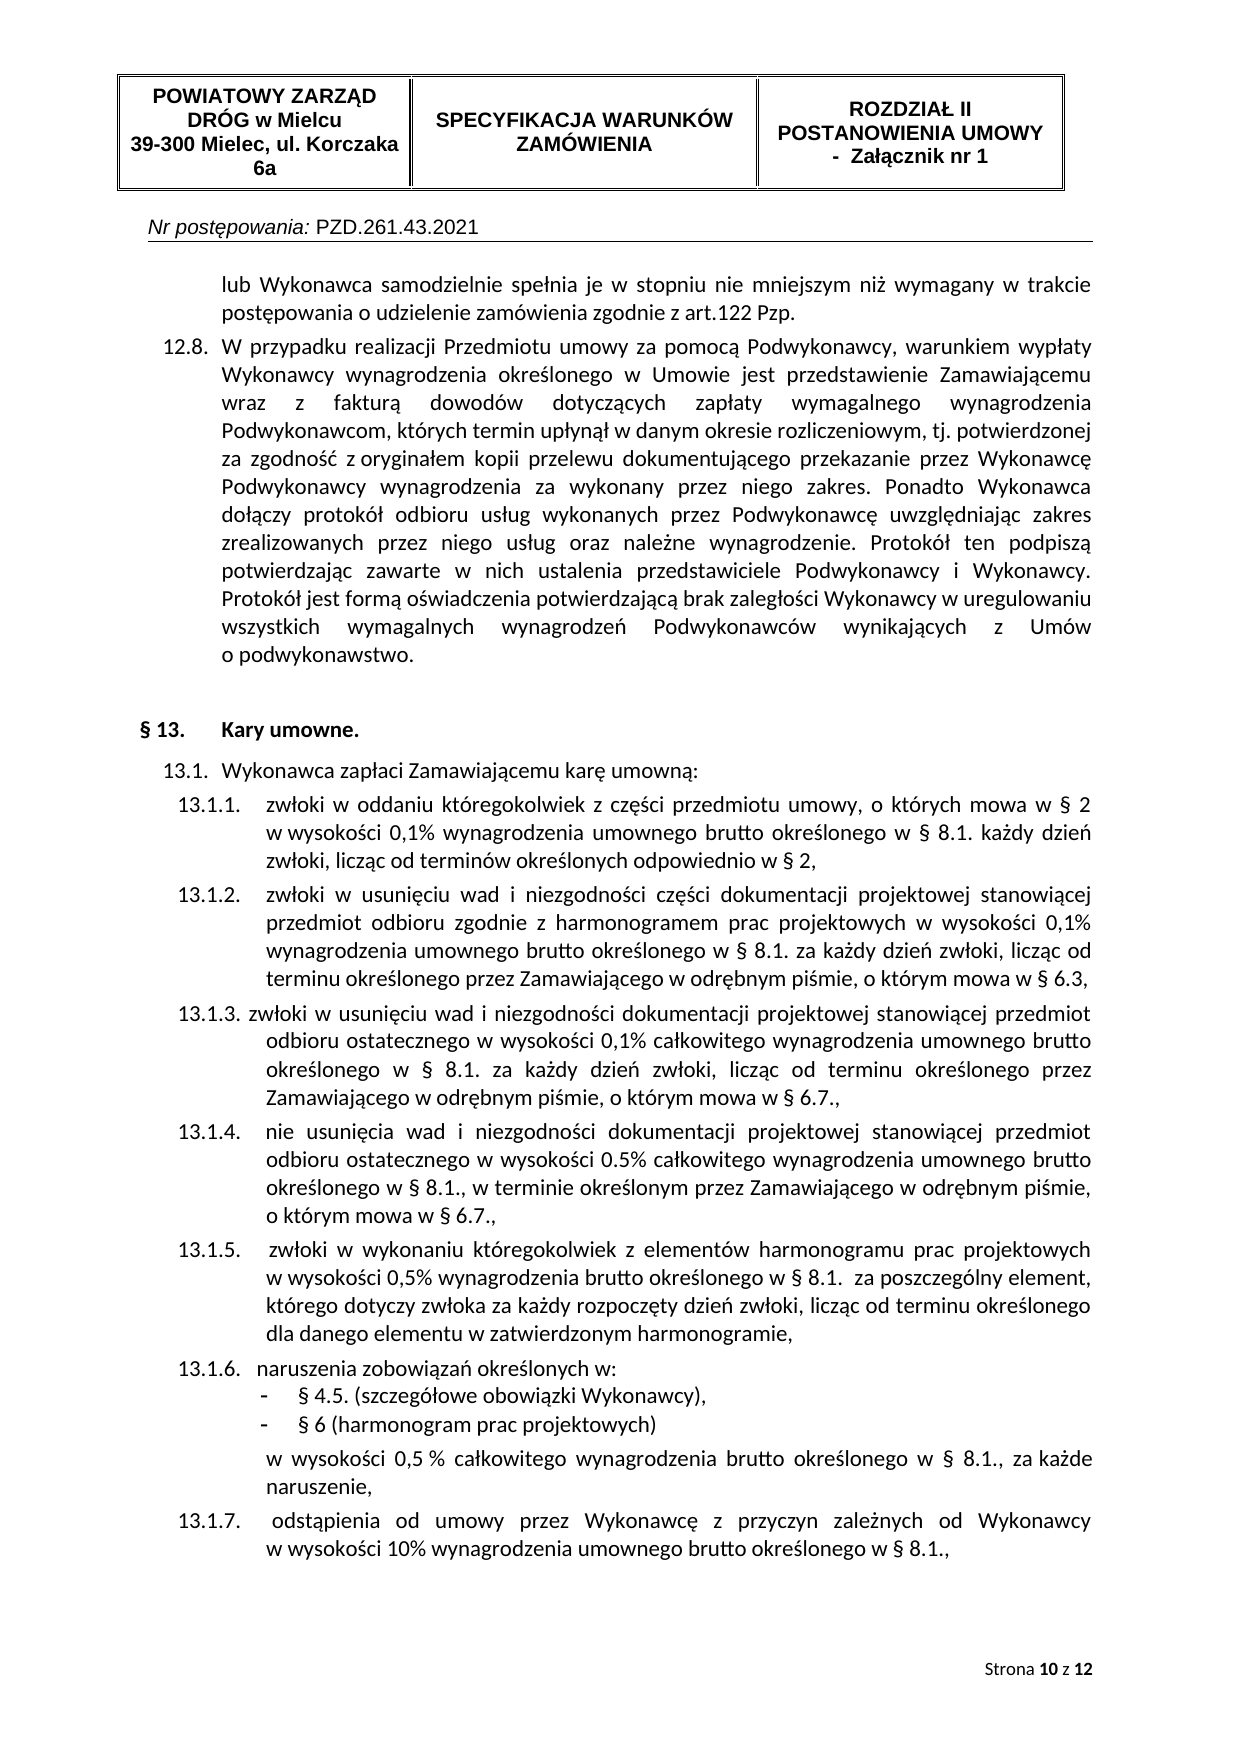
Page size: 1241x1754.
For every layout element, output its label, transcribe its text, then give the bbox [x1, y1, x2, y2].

subtitle zwłoki w usunięciu wad i niezgodności części dokumentacji projektowej stanowiącej przedmiot odbioru zgodnie z harmonogramem prac projektowych w wysokości 0,1% wynagrodzenia umownego brutto określonego w § 8.1. za każdy dzień zwłoki, licząc od terminu określonego przez Zamawiającego w odrębnym piśmie, o którym mowa w § 6.3, [177, 880, 1093, 992]
subtitle Kary umowne. [162, 715, 1093, 743]
text 13.1.4. nie usunięcia wad i niezgodności dokumentacji projektowej stanowiącej przedmiot odbioru ostatecznego w wysokości 0.5% całkowitego wynagrodzenia umownego brutto określonego w § 8.1., w terminie określonym przez Zamawiającego w odrębnym piśmie, o którym mowa w § 6.7., [177, 1117, 1093, 1229]
text 13.1.7. odstąpienia od umowy przez Wykonawcę z przyczyn zależnych od Wykonawcy w wysokości 10% wynagrodzenia umownego brutto określonego w § 8.1., [177, 1506, 1093, 1562]
subtitle Wykonawca zapłaci Zamawiającemu karę umowną: [162, 756, 1093, 784]
text w wysokości 0,5 % całkowitego wynagrodzenia brutto określonego w § 8.1., za każde naruszenie, [266, 1444, 1093, 1500]
list § 4.5. (szczegółowe obowiązki Wykonawcy), [260, 1382, 1093, 1410]
text 13.1.6. naruszenia zobowiązań określonych w: [177, 1354, 1093, 1382]
text 13.1.5. zwłoki w wykonaniu któregokolwiek z elementów harmonogramu prac projektowych w wysokości 0,5% wynagrodzenia brutto określonego w § 8.1. za poszczególny element, którego dotyczy zwłoka za każdy rozpoczęty dzień zwłoki, licząc od terminu określonego dla danego elementu w zatwierdzonym harmonogramie, [177, 1235, 1093, 1347]
subtitle zwłoki w oddaniu któregokolwiek z części przedmiotu umowy, o których mowa w § 2 w wysokości 0,1% wynagrodzenia umownego brutto określonego w § 8.1. każdy dzień zwłoki, licząc od terminów określonych odpowiednio w § 2, [177, 790, 1093, 874]
subtitle 13.1.3. zwłoki w usunięciu wad i niezgodności dokumentacji projektowej stanowiącej przedmiot odbioru ostatecznego w wysokości 0,1% całkowitego wynagrodzenia umownego brutto określonego w § 8.1. za każdy dzień zwłoki, licząc od terminu określonego przez Zamawiającego w odrębnym piśmie, o którym mowa w § 6.7., [177, 999, 1093, 1111]
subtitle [162, 270, 1093, 326]
list § 6 (harmonogram prac projektowych) [260, 1410, 1093, 1438]
subtitle W przypadku realizacji Przedmiotu umowy za pomocą Podwykonawcy, warunkiem wypłaty Wykonawcy wynagrodzenia określonego w Umowie jest przedstawienie Zamawiającemu wraz z fakturą dowodów dotyczących zapłaty wymagalnego wynagrodzenia Podwykonawcom, których termin upłynął w danym okresie rozliczeniowym, tj. potwierdzonej za zgodność z oryginałem kopii przelewu dokumentującego przekazanie przez Wykonawcę Podwykonawcy wynagrodzenia za wykonany przez niego zakres. Ponadto Wykonawca dołączy protokół odbioru usług wykonanych przez Podwykonawcę uwzględniając zakres zrealizowanych przez niego usług oraz należne wynagrodzenie. Protokół ten podpiszą potwierdzając zawarte w nich ustalenia przedstawiciele Podwykonawcy i Wykonawcy. Protokół jest formą oświadczenia potwierdzającą brak zaległości Wykonawcy w uregulowaniu wszystkich wymagalnych wynagrodzeń Podwykonawców wynikających z Umów o podwykonawstwo. [162, 332, 1093, 668]
